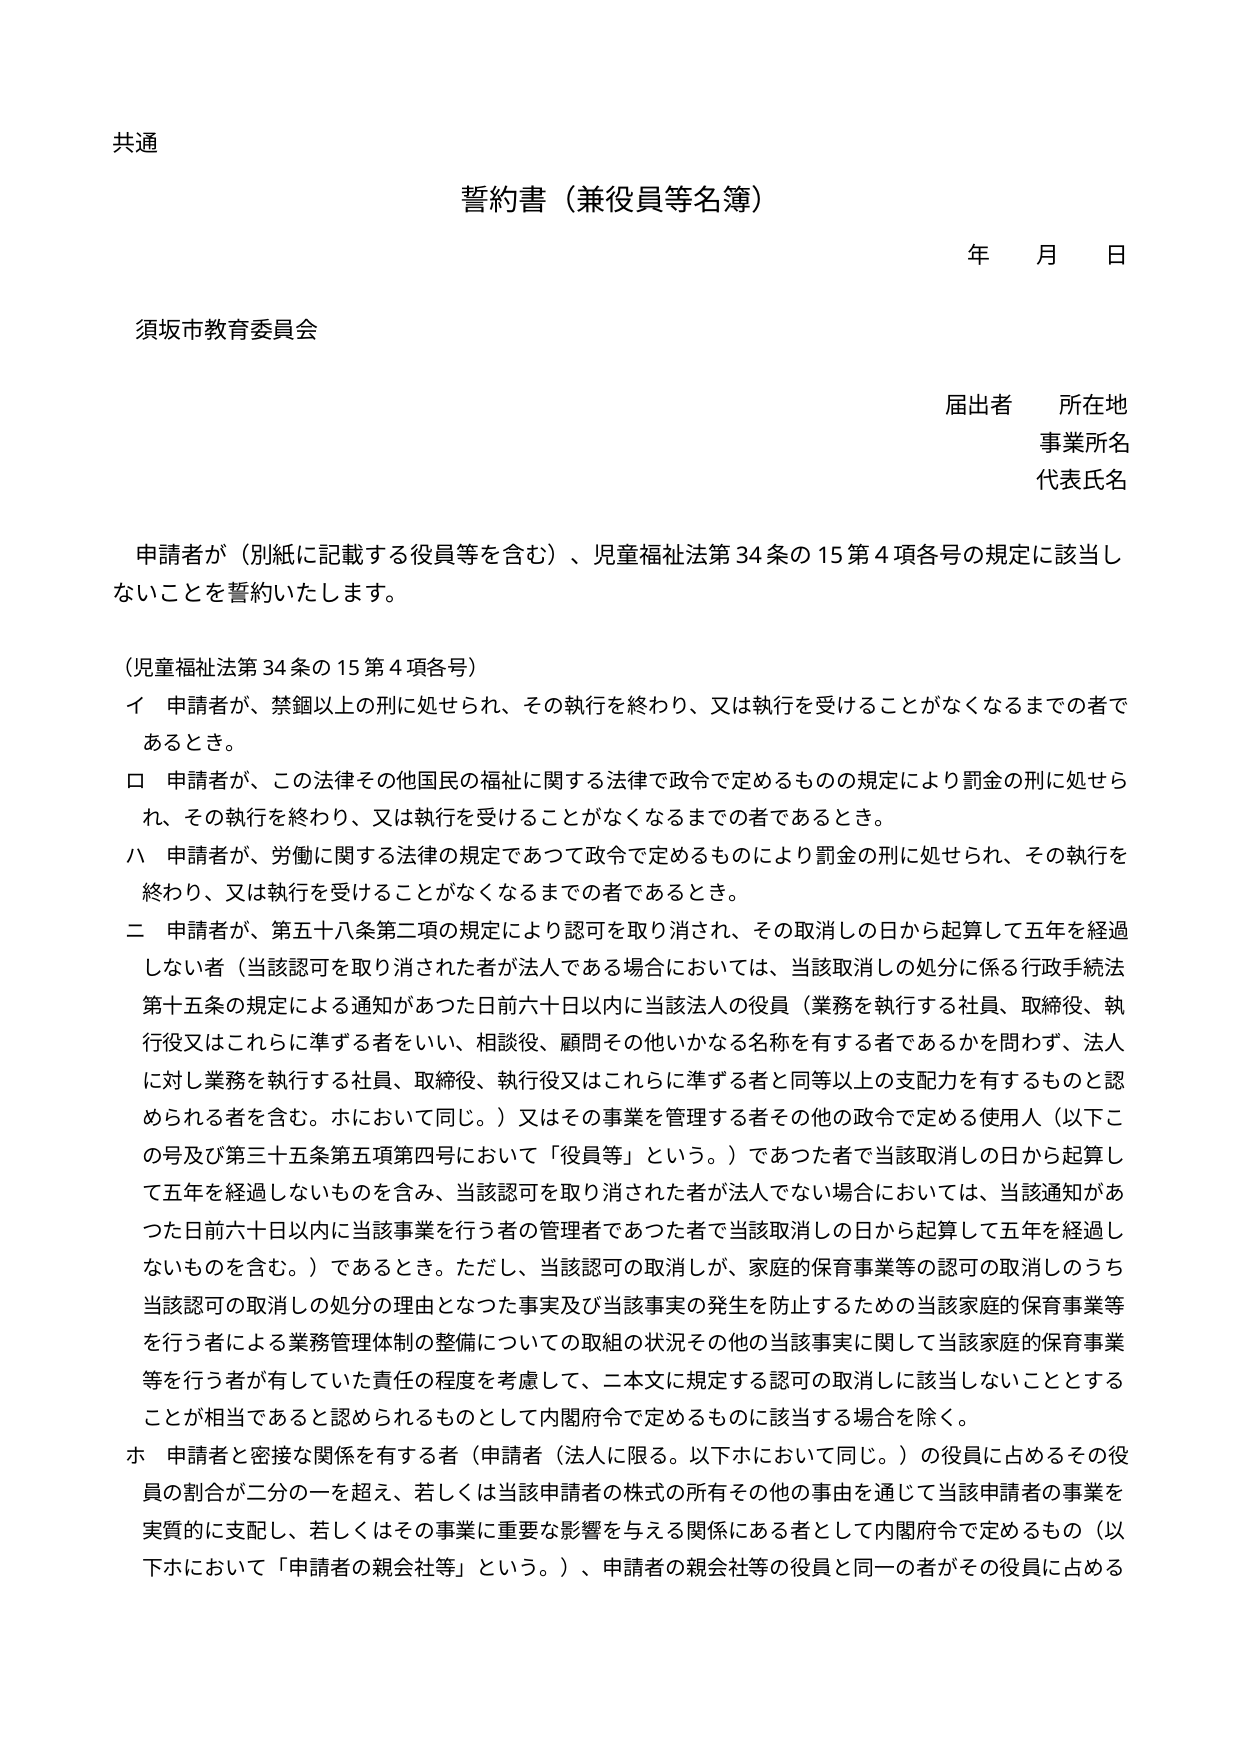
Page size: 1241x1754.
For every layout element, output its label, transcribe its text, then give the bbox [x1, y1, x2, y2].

text （児童福祉法第34条の15第４項各号） [112, 648, 1128, 685]
text 届出者 所在地 [112, 385, 1128, 423]
text 年 月 日 [112, 235, 1128, 273]
text 共通 [112, 123, 1128, 160]
text 誓約書（兼役員等名簿） [112, 160, 1128, 235]
text 申請者が（別紙に記載する役員等を含む）、児童福祉法第34条の15第４項各号の規定に該当しないことを誓約いたします。 [112, 535, 1128, 610]
text 代表氏名 [112, 460, 1128, 498]
text イ 申請者が、禁錮以上の刑に処せられ、その執行を終わり、又は執行を受けることがなくなるまでの者であるとき。 [125, 685, 1132, 760]
text 須坂市教育委員会 [112, 310, 1128, 348]
text ニ 申請者が、第五十八条第二項の規定により認可を取り消され、その取消しの日から起算して五年を経過しない者（当該認可を取り消された者が法人である場合においては、当該取消しの処分に係る行政手続法第十五条の規定による通知があつた日前六十日以内に当該法人の役員（業務を執行する社員、取締役、執行役又はこれらに準ずる者をいい、相談役、顧問その他いかなる名称を有する者であるかを問わず、法人に対し業務を執行する社員、取締役、執行役又はこれらに準ずる者と同等以上の支配力を有するものと認められる者を含む。ホにおいて同じ。）又はその事業を管理する者その他の政令で定める使用人（以下この号及び第三十五条第五項第四号において「役員等」という。）であつた者で当該取消しの日から起算して五年を経過しないものを含み、当該認可を取り消された者が法人でない場合においては、当該通知があつた日前六十日以内に当該事業を行う者の管理者であつた者で当該取消しの日から起算して五年を経過しないものを含む。）であるとき。ただし、当該認可の取消しが、家庭的保育事業等の認可の取消しのうち当該認可の取消しの処分の理由となつた事実及び当該事実の発生を防止するための当該家庭的保育事業等を行う者による業務管理体制の整備についての取組の状況その他の当該事実に関して当該家庭的保育事業等を行う者が有していた責任の程度を考慮して、ニ本文に規定する認可の取消しに該当しないこととすることが相当であると認められるものとして内閣府令で定めるものに該当する場合を除く。 [125, 910, 1132, 1435]
text 事業所名 [112, 423, 1131, 460]
text ロ 申請者が、この法律その他国民の福祉に関する法律で政令で定めるものの規定により罰金の刑に処せられ、その執行を終わり、又は執行を受けることがなくなるまでの者であるとき。 [125, 760, 1132, 835]
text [125, 1435, 1132, 1585]
text ハ 申請者が、労働に関する法律の規定であつて政令で定めるものにより罰金の刑に処せられ、その執行を終わり、又は執行を受けることがなくなるまでの者であるとき。 [125, 835, 1132, 910]
